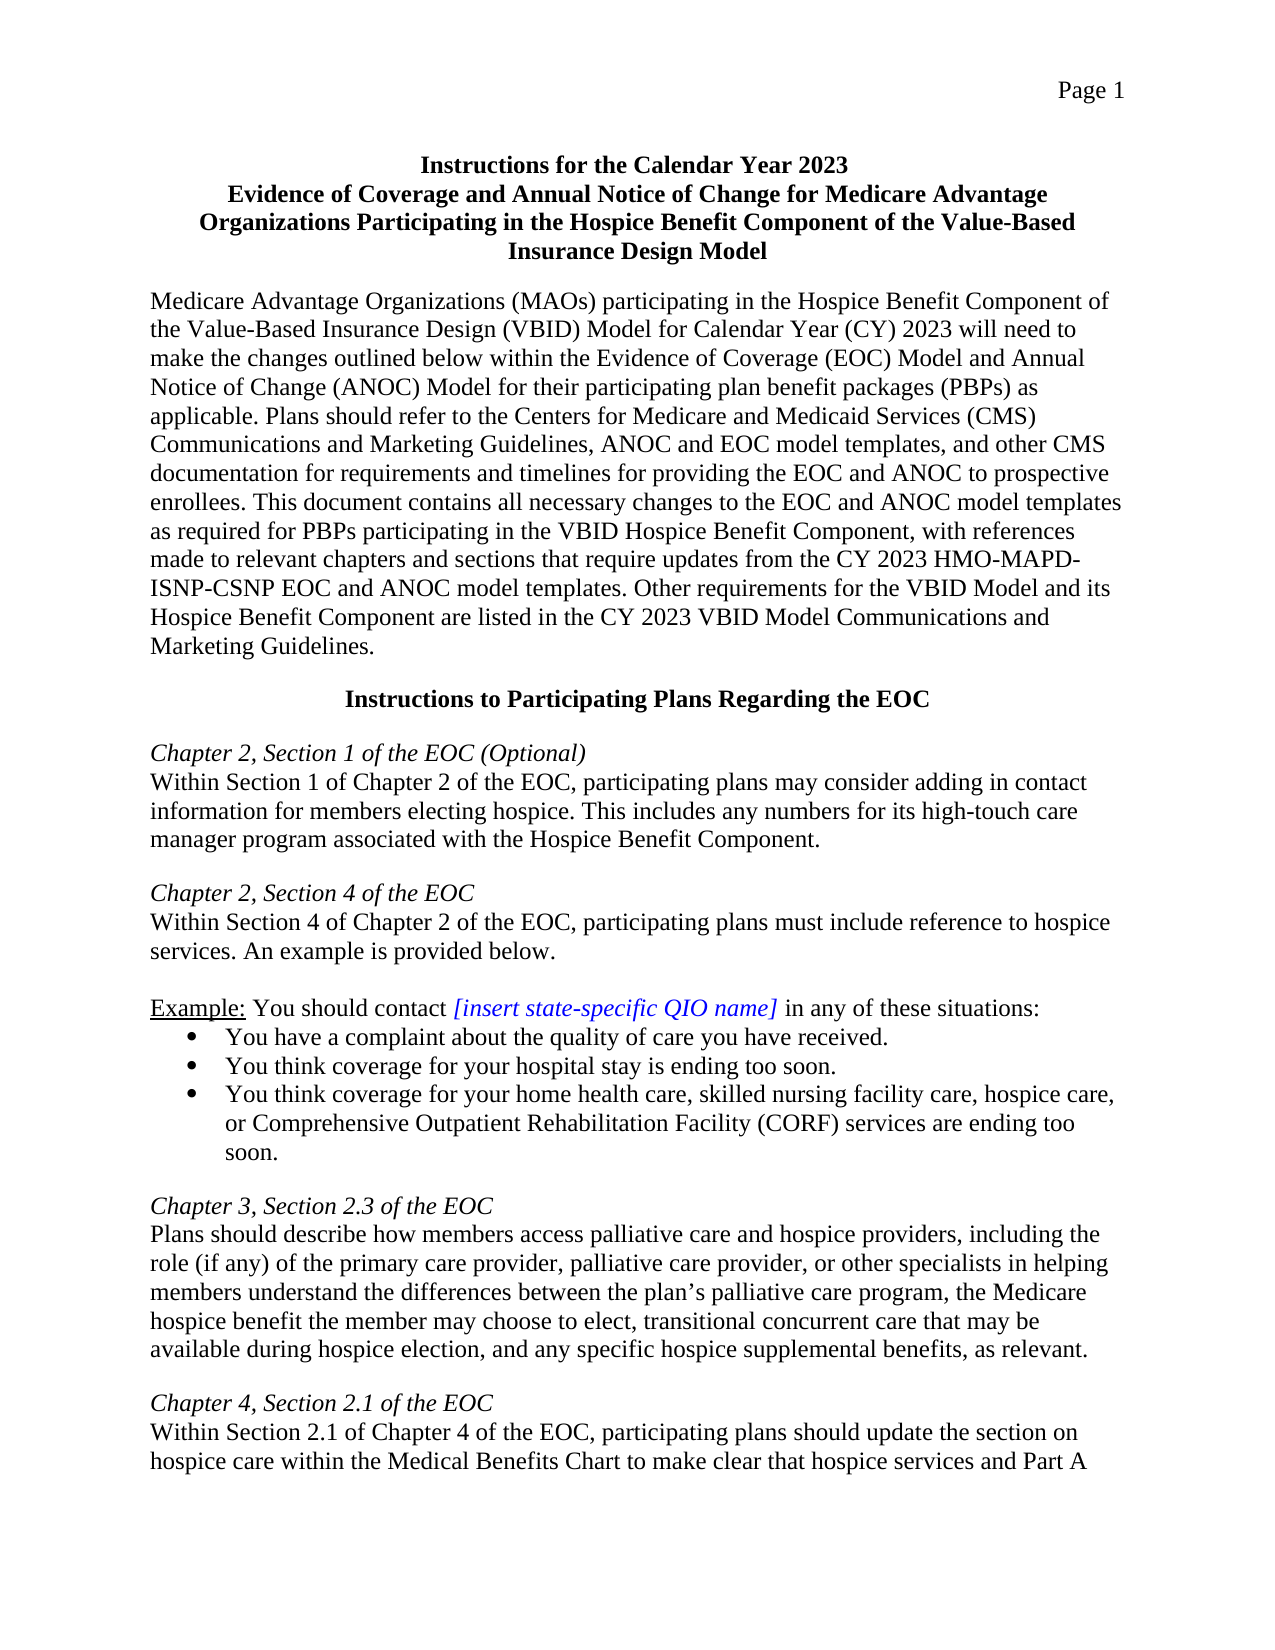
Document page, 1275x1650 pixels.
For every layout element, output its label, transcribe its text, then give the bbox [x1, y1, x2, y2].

subtitle Instructions for the Calendar Year 2023 Evidence of Coverage and Annual Notice of Change for Medicare Advantage Organizations Participating in the Hospice Benefit Component of the Value-Based Insurance Design Model [150, 150, 1125, 265]
text Plans should describe how members access palliative care and hospice providers, including the role (if any) of the primary care provider, palliative care provider, or other specialists in helping members understand the differences between the plan’s palliative care program, the Medicare hospice benefit the member may choose to elect, transitional concurrent care that may be available during hospice election, and any specific hospice supplemental benefits, as relevant. [150, 1219, 1125, 1363]
text Within Section 4 of Chapter 2 of the EOC, participating plans must include reference to hospice services. An example is provided below. [150, 907, 1125, 964]
text Chapter 2, Section 1 of the EOC (Optional) [150, 738, 1125, 767]
text Chapter 2, Section 4 of the EOC [150, 878, 1125, 907]
list You think coverage for your home health care, skilled nursing facility care, hospice care, or Comprehensive Outpatient Rehabilitation Facility (CORF) services are ending too soon. [187, 1079, 1125, 1166]
list You think coverage for your hospital stay is ending too soon. [187, 1051, 1125, 1079]
text Example: You should contact [insert state-specific QIO name] in any of these situations: [150, 993, 1125, 1022]
text Chapter 3, Section 2.3 of the EOC [150, 1191, 1125, 1219]
text Instructions to Participating Plans Regarding the EOC [150, 684, 1125, 713]
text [150, 1417, 1125, 1474]
text Chapter 4, Section 2.1 of the EOC [150, 1388, 1125, 1417]
list You have a complaint about the quality of care you have received. [187, 1022, 1125, 1051]
text Medicare Advantage Organizations (MAOs) participating in the Hospice Benefit Component of the Value-Based Insurance Design (VBID) Model for Calendar Year (CY) 2023 will need to make the changes outlined below within the Evidence of Coverage (EOC) Model and Annual Notice of Change (ANOC) Model for their participating plan benefit packages (PBPs) as applicable. Plans should refer to the Centers for Medicare and Medicaid Services (CMS) Communications and Marketing Guidelines, ANOC and EOC model templates, and other CMS documentation for requirements and timelines for providing the EOC and ANOC to prospective enrollees. This document contains all necessary changes to the EOC and ANOC model templates as required for PBPs participating in the VBID Hospice Benefit Component, with references made to relevant chapters and sections that require updates from the CY 2023 HMO-MAPD-ISNP-CSNP EOC and ANOC model templates. Other requirements for the VBID Model and its Hospice Benefit Component are listed in the CY 2023 VBID Model Communications and Marketing Guidelines. [150, 286, 1125, 659]
text Within Section 1 of Chapter 2 of the EOC, participating plans may consider adding in contact information for members electing hospice. This includes any numbers for its high-touch care manager program associated with the Hospice Benefit Component. [150, 767, 1125, 853]
